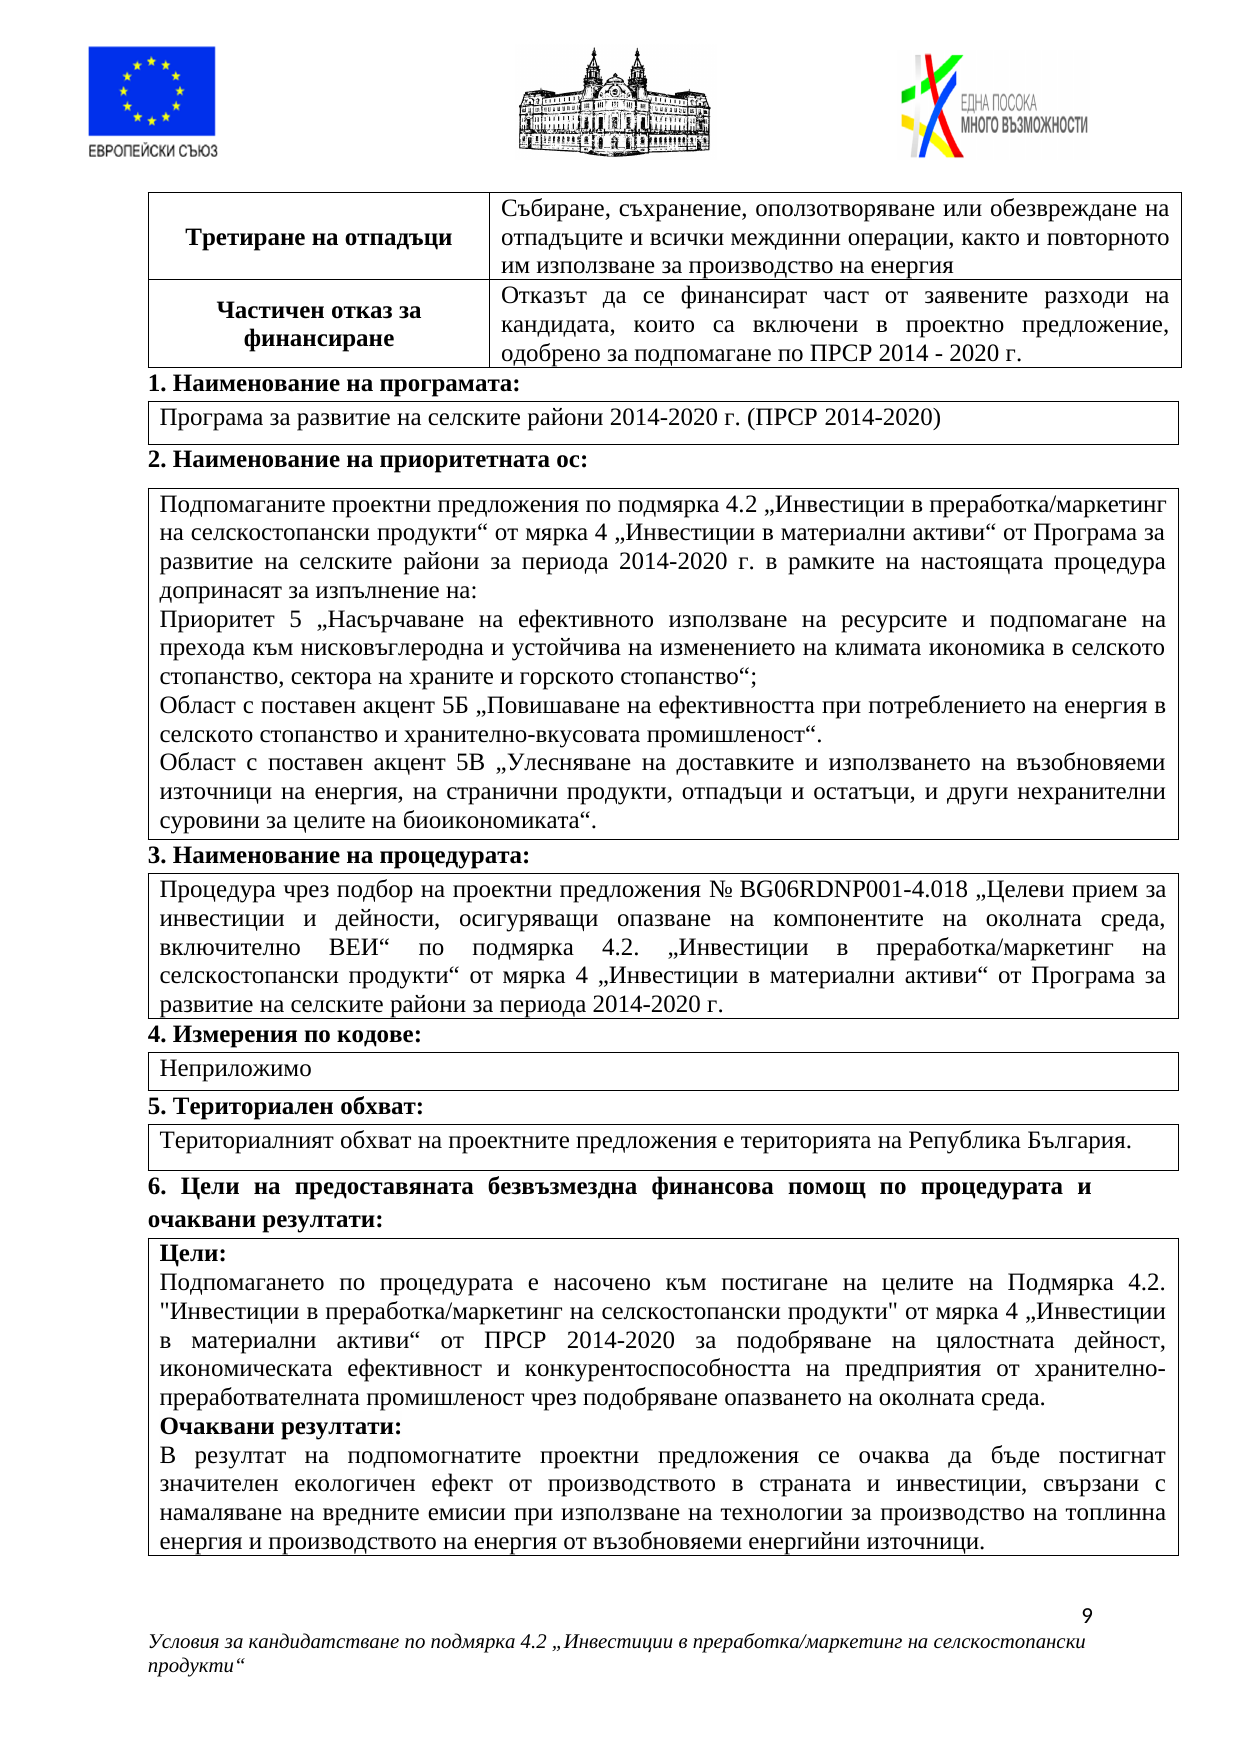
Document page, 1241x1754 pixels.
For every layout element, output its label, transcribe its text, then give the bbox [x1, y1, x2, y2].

table_header Подпомаганите проектни предложения по подмярка 4.2 „Инвестиции в преработка/маркетинг на селскостопански продукти“ от мярка 4 „Инвестиции в материални активи“ от Програма за развитие на селските райони за периода 2014-2020 г. в рамките на настоящата процедура допринасят за изпълнение на: Приоритет 5 „Насърчаване на ефективното използване на ресурсите и подпомагане на прехода към нисковъглеродна и устойчива на изменението на климата икономика в селското стопанство, сектора на храните и горското стопанство“; Област с поставен акцент 5Б „Повишаване на ефективността при потреблението на енергия в селското стопанство и хранително-вкусовата промишленост“. Област с поставен акцент 5В „Улесняване на доставките и използването на възобновяеми източници на енергия, на странични продукти, отпадъци и остатъци, и други нехранителни суровини за целите на биоикономиката“. [149, 489, 1178, 839]
subtitle 3. Наименование на процедурата: [148, 840, 1093, 869]
subtitle 4. Измерения по кодове: [148, 1019, 1093, 1048]
subtitle 6. Цели на предоставяната безвъзмездна финансова помощ по процедурата и очаквани резултати: [148, 1171, 1093, 1233]
table_cell Събиране, съхранение, оползотворяване или обезвреждане на отпадъците и всички междинни операции, както и повторното им използване за производство на енергия [490, 193, 1181, 279]
table_header Неприложимо [149, 1053, 1178, 1090]
picture [88, 45, 219, 160]
picture [896, 50, 1090, 160]
picture [514, 44, 718, 160]
subtitle 5. Териториален обхват: [148, 1091, 1093, 1120]
table_header Процедура чрез подбор на проектни предложения № BG06RDNP001-4.018 „Целеви прием за инвестиции и дейности, осигуряващи опазване на компонентите на околната среда, включително ВЕИ“ по подмярка 4.2. „Инвестиции в преработка/маркетинг на селскостопански продукти“ от мярка 4 „Инвестиции в материални активи“ от Програма за развитие на селските райони за периода 2014-2020 г. [149, 874, 1178, 1018]
table_header Цели: Подпомагането по процедурата е насочено към постигане на целите на Подмярка 4.2. "Инвестиции в преработка/маркетинг на селскостопански продукти" от мярка 4 „Инвестиции в материални активи“ от ПРСР 2014-2020 за подобряване на цялостната дейност, икономическата ефективност и конкурентоспособността на предприятия от хранително-преработвателната промишленост чрез подобряване опазването на околната среда. Очаквани резултати: В резултат на подпомогнатите проектни предложения се очаква да бъде постигнат значителен екологичен ефект от производството в страната и инвестиции, свързани с намаляване на вредните емисии при използване на технологии за производство на топлинна енергия и производството на енергия от възобновяеми енергийни източници. [149, 1239, 1178, 1555]
table_header Програма за развитие на селските райони 2014-2020 г. (ПРСР 2014-2020) [149, 402, 1178, 443]
table_cell Отказът да се финансират част от заявените разходи на кандидата, които са включени в проектно предложение, одобрено за подпомагане по ПРСР 2014 - 2020 г. [490, 280, 1181, 367]
table_header Териториалният обхват на проектните предложения е територията на Република България. [149, 1125, 1178, 1170]
subtitle 1. Наименование на програмата: [148, 368, 1093, 396]
table_cell Частичен отказ за финансиране [149, 280, 489, 367]
table_cell Третиране на отпадъци [149, 193, 489, 279]
subtitle 2. Наименование на приоритетната ос: [148, 445, 1093, 473]
